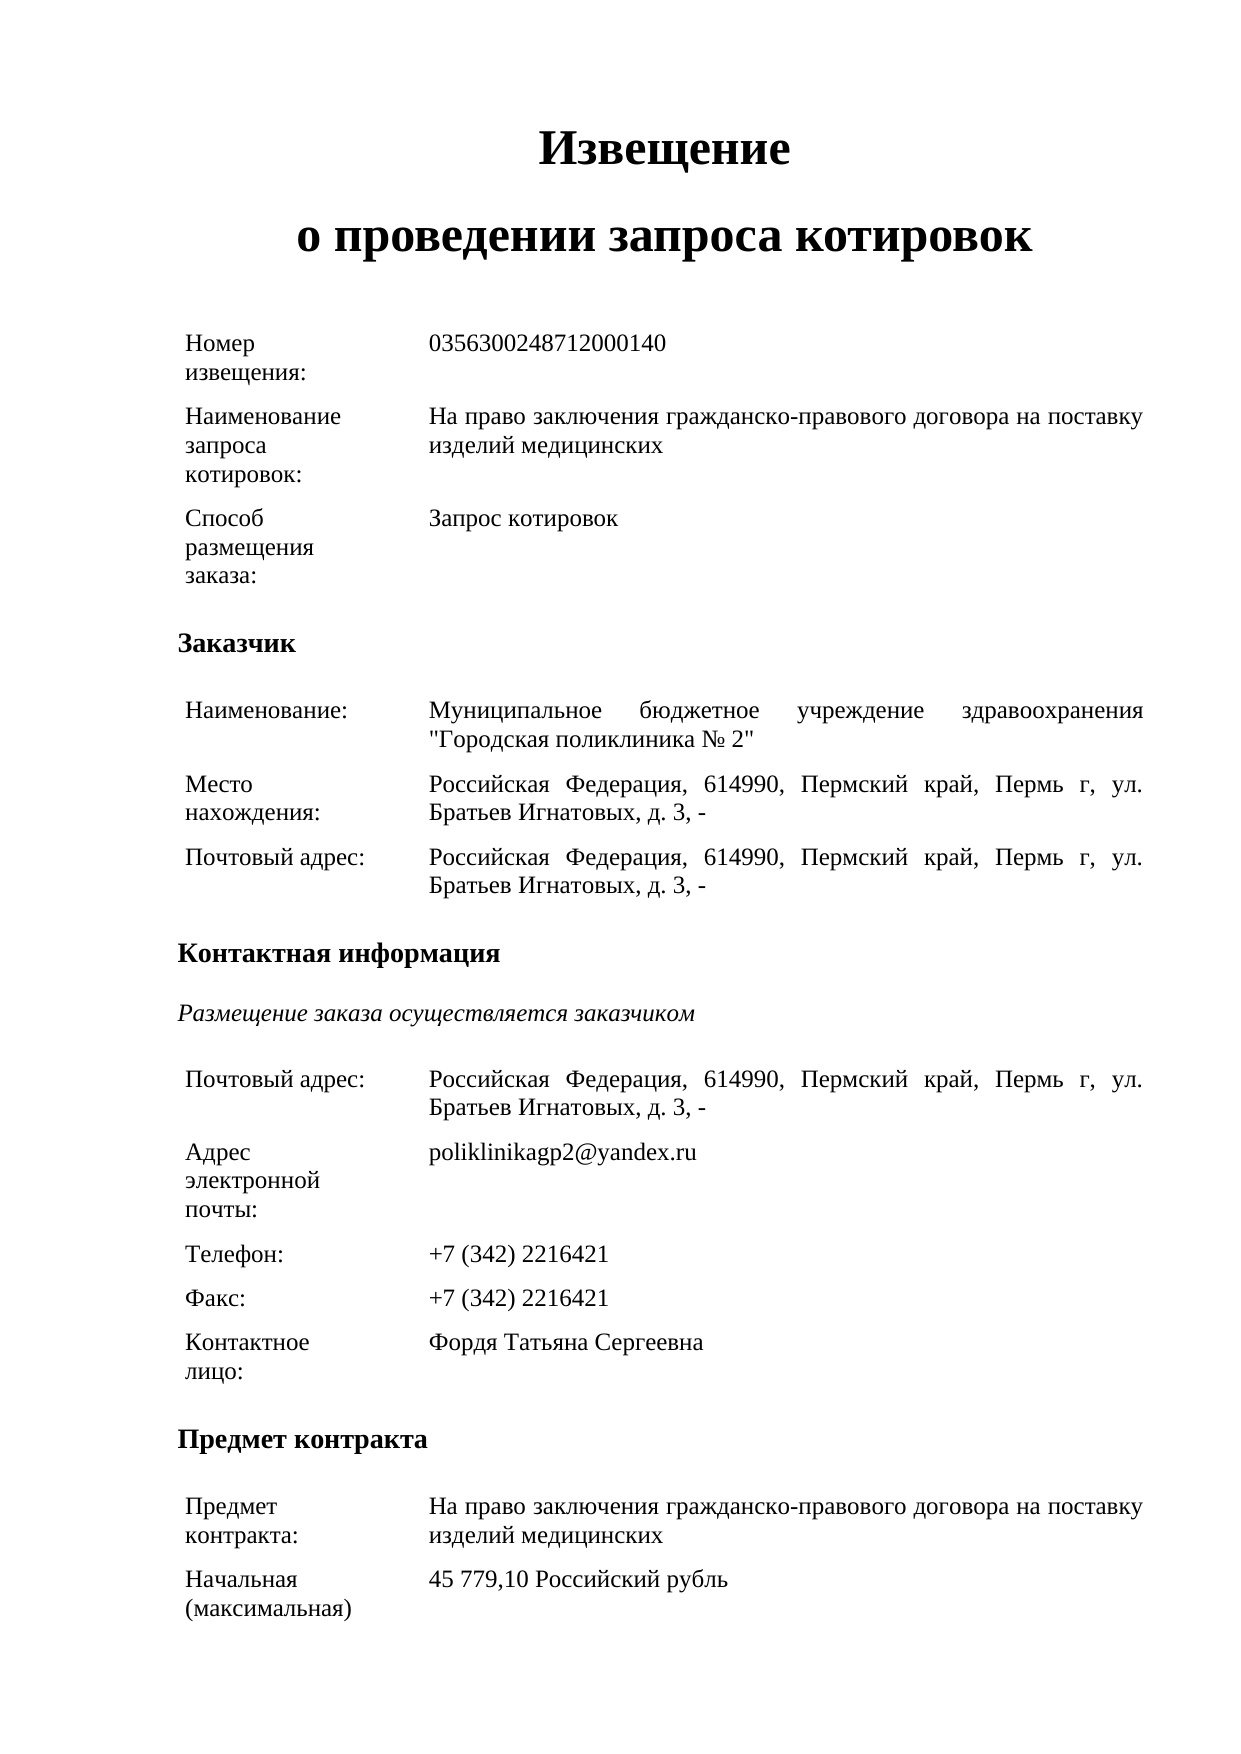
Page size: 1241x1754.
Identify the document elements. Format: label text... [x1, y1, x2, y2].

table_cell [421, 1557, 1152, 1630]
text Размещение заказа осуществляется заказчиком [177, 998, 1152, 1027]
table_header Почтовый адрес: [177, 1056, 421, 1129]
text Контактная информация [177, 936, 1152, 969]
text Предмет контракта [177, 1422, 1152, 1454]
table_header Муниципальное бюджетное учреждение здравоохранения "Городская поликлиника № 2" [421, 688, 1152, 761]
table_cell Наименование запроса котировок: [177, 393, 421, 495]
table_cell Почтовый адрес: [177, 834, 421, 907]
table_cell +7 (342) 2216421 [421, 1275, 1152, 1319]
table_cell Российская Федерация, 614990, Пермский край, Пермь г, ул. Братьев Игнатовых, д. 3, - [421, 761, 1152, 834]
text Заказчик [177, 626, 1152, 659]
table_header На право заключения гражданско-правового договора на поставку изделий медицинских [421, 1484, 1152, 1557]
table_cell Телефон: [177, 1231, 421, 1275]
table_cell Контактное лицо: [177, 1320, 421, 1393]
table_cell Российская Федерация, 614990, Пермский край, Пермь г, ул. Братьев Игнатовых, д. 3, - [421, 834, 1152, 907]
table_cell +7 (342) 2216421 [421, 1231, 1152, 1275]
table_cell Запрос котировок [421, 495, 1152, 597]
table_header Наименование: [177, 688, 421, 761]
table_cell Адрес электронной почты: [177, 1129, 421, 1231]
table_cell Фордя Татьяна Сергеевна [421, 1320, 1152, 1393]
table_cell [177, 1557, 421, 1630]
table_cell Способ размещения заказа: [177, 495, 421, 597]
table_header Российская Федерация, 614990, Пермский край, Пермь г, ул. Братьев Игнатовых, д. 3, - [421, 1056, 1152, 1129]
table_cell poliklinikagp2@yandex.ru [421, 1129, 1152, 1231]
text Извещение [177, 118, 1152, 176]
table_header 0356300248712000140 [421, 320, 1152, 393]
table_header Предмет контракта: [177, 1484, 421, 1557]
table_header Номер извещения: [177, 320, 421, 393]
table_cell Место нахождения: [177, 761, 421, 834]
text о проведении запроса котировок [177, 205, 1152, 262]
table_cell Факс: [177, 1275, 421, 1319]
table_cell На право заключения гражданско-правового договора на поставку изделий медицинских [421, 393, 1152, 495]
